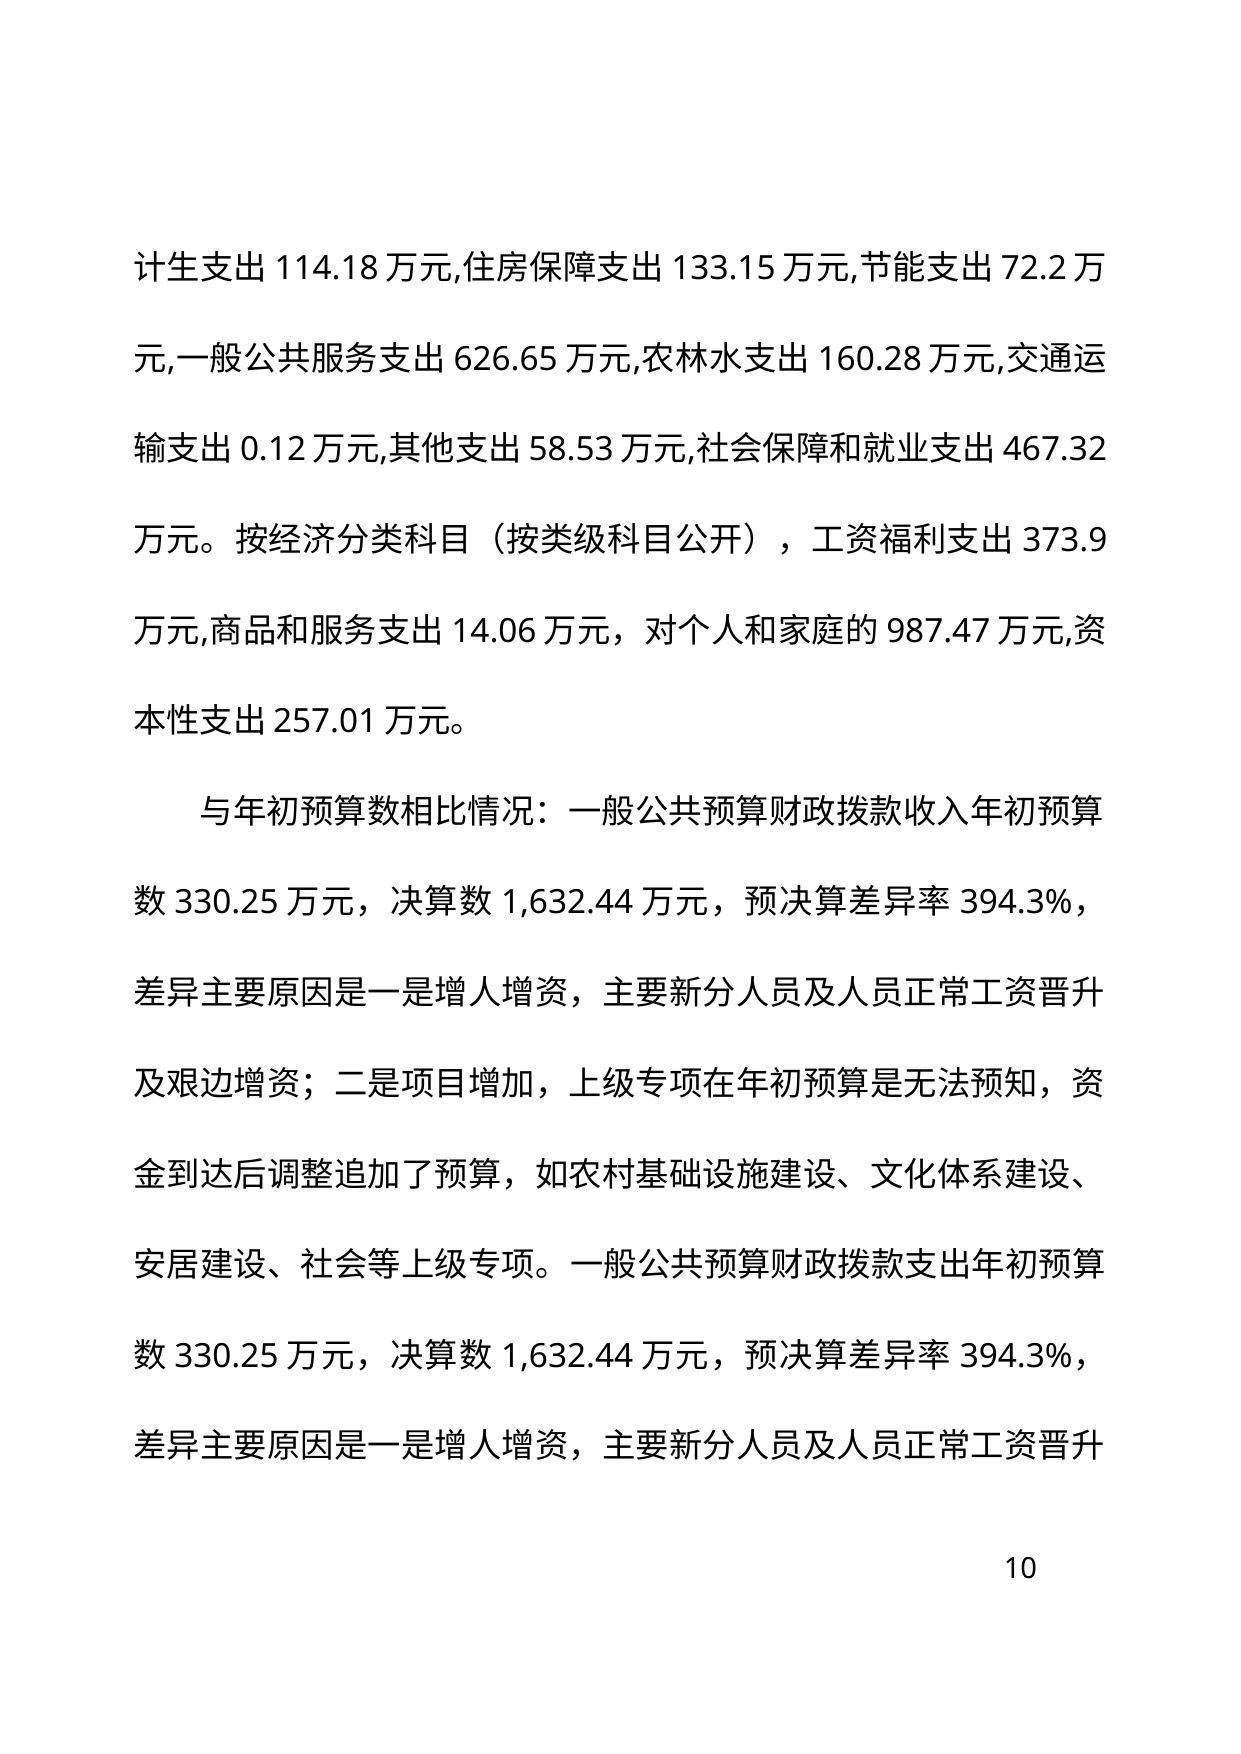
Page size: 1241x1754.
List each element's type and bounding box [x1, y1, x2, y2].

text [133, 764, 1107, 1489]
text [133, 220, 1107, 764]
